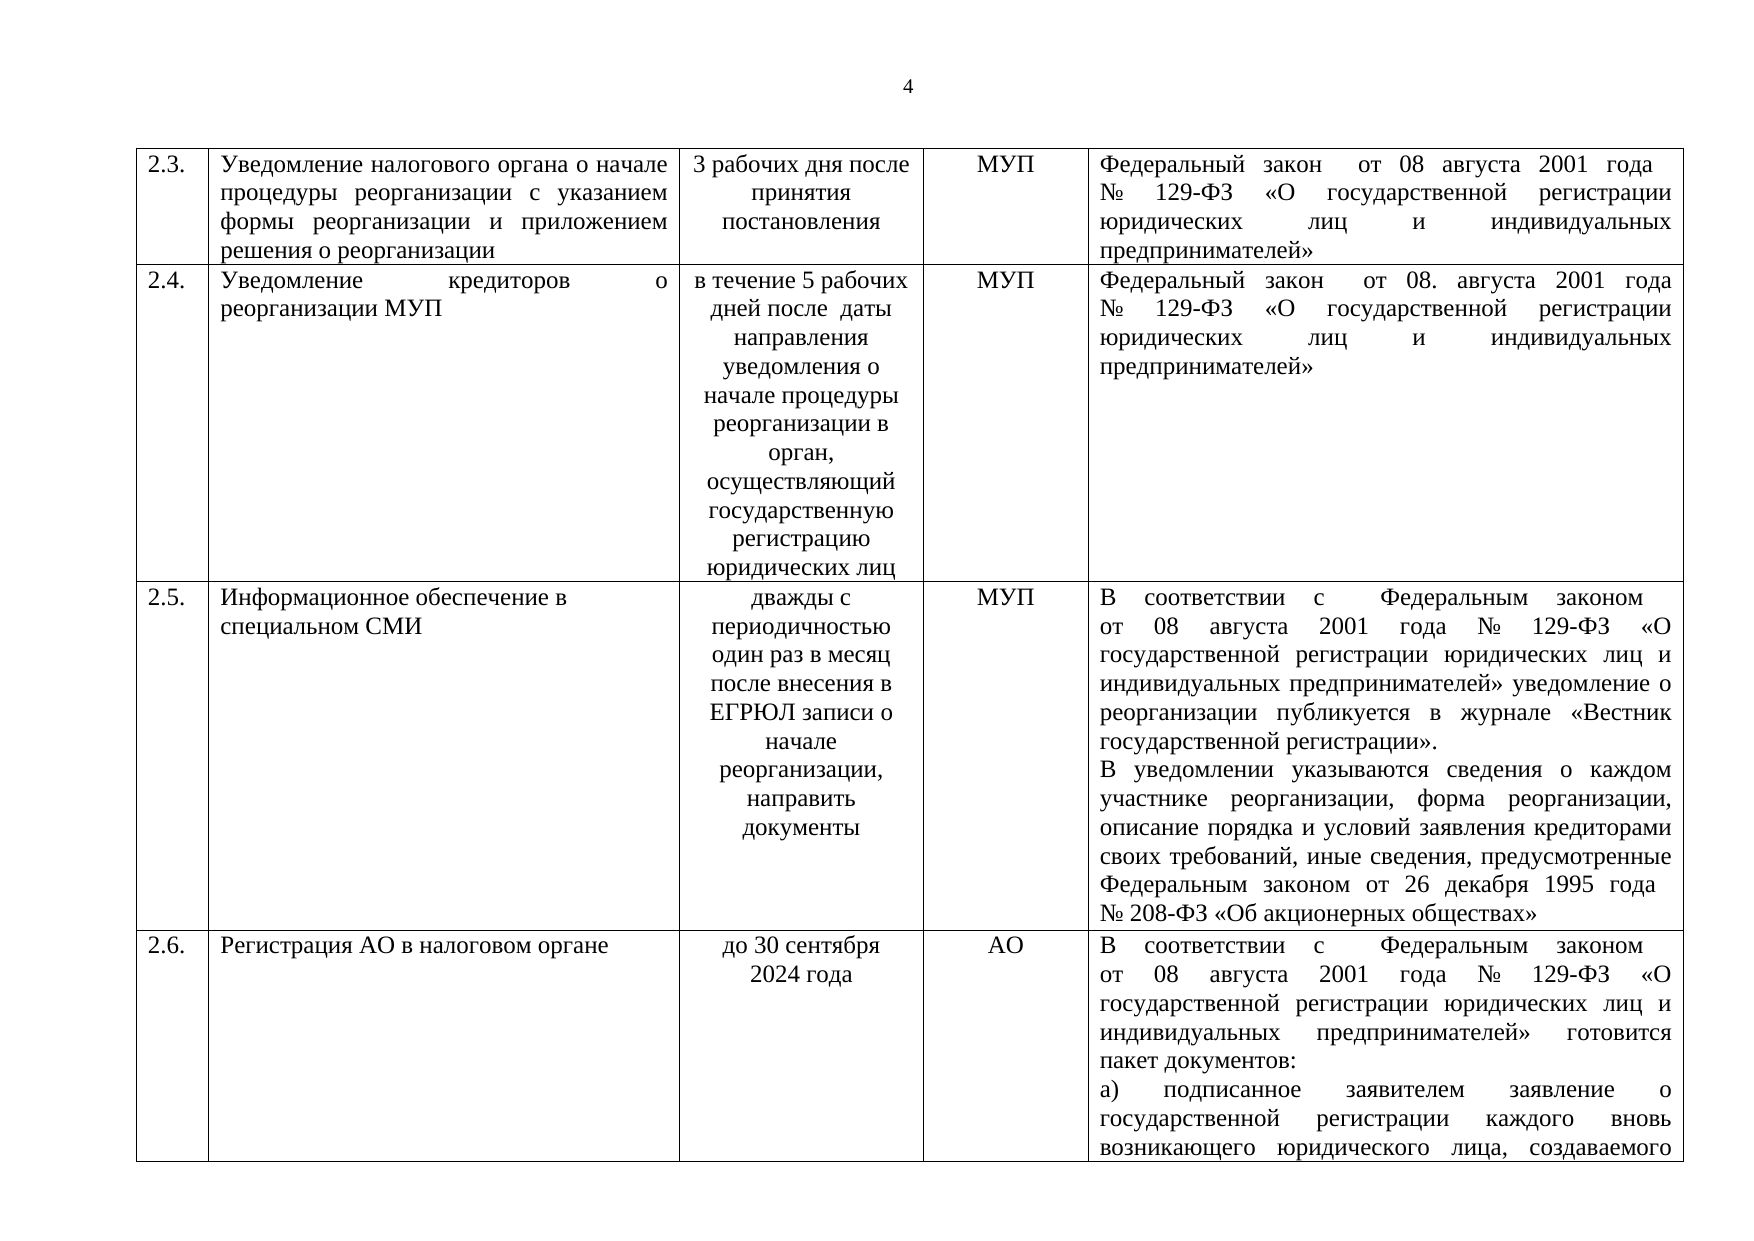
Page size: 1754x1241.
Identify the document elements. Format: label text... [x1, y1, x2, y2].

table_cell 2.4. [137, 265, 208, 581]
table_cell АО [924, 931, 1088, 1161]
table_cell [680, 931, 923, 1161]
table_cell дважды с периодичностью один раз в месяц после внесения в ЕГРЮЛ записи о начале реорганизации, направить документы [680, 582, 923, 929]
table_cell 3 рабочих дня после принятия постановления [680, 149, 923, 264]
table_cell Федеральный закон от 08 августа 2001 года № 129-ФЗ «О государственной регистрации юридических лиц и индивидуальных предпринимателей» [1089, 149, 1683, 264]
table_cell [1089, 931, 1683, 1161]
table_cell 2.6. [137, 931, 208, 1161]
table_cell МУП [924, 149, 1088, 264]
table_cell 2.5. [137, 582, 208, 929]
table_cell В соответствии с Федеральным законом от 08 августа 2001 года № 129-ФЗ «О государственной регистрации юридических лиц и индивидуальных предпринимателей» уведомление о реорганизации публикуется в журнале «Вестник государственной регистрации». В уведомлении указываются сведения о каждом участнике реорганизации, форма реорганизации, описание порядка и условий заявления кредиторами своих требований, иные сведения, предусмотренные Федеральным законом от 26 декабря 1995 года № 208-ФЗ «Об акционерных обществах» [1089, 582, 1683, 929]
table_cell МУП [924, 582, 1088, 929]
table_cell МУП [924, 265, 1088, 581]
table_cell Уведомление налогового органа о начале процедуры реорганизации с указанием формы реорганизации и приложением решения о реорганизации [209, 149, 679, 264]
table_cell Федеральный закон от 08. августа 2001 года № 129-ФЗ «О государственной регистрации юридических лиц и индивидуальных предпринимателей» [1089, 265, 1683, 581]
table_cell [209, 931, 679, 1161]
table_cell Информационное обеспечение в специальном СМИ [209, 582, 679, 929]
table_cell 2.3. [137, 149, 208, 264]
table_cell в течение 5 рабочих дней после даты направления уведомления о начале процедуры реорганизации в орган, осуществляющий государственную регистрацию юридических лиц [680, 265, 923, 581]
table_cell Уведомление кредиторов о реорганизации МУП [209, 265, 679, 581]
